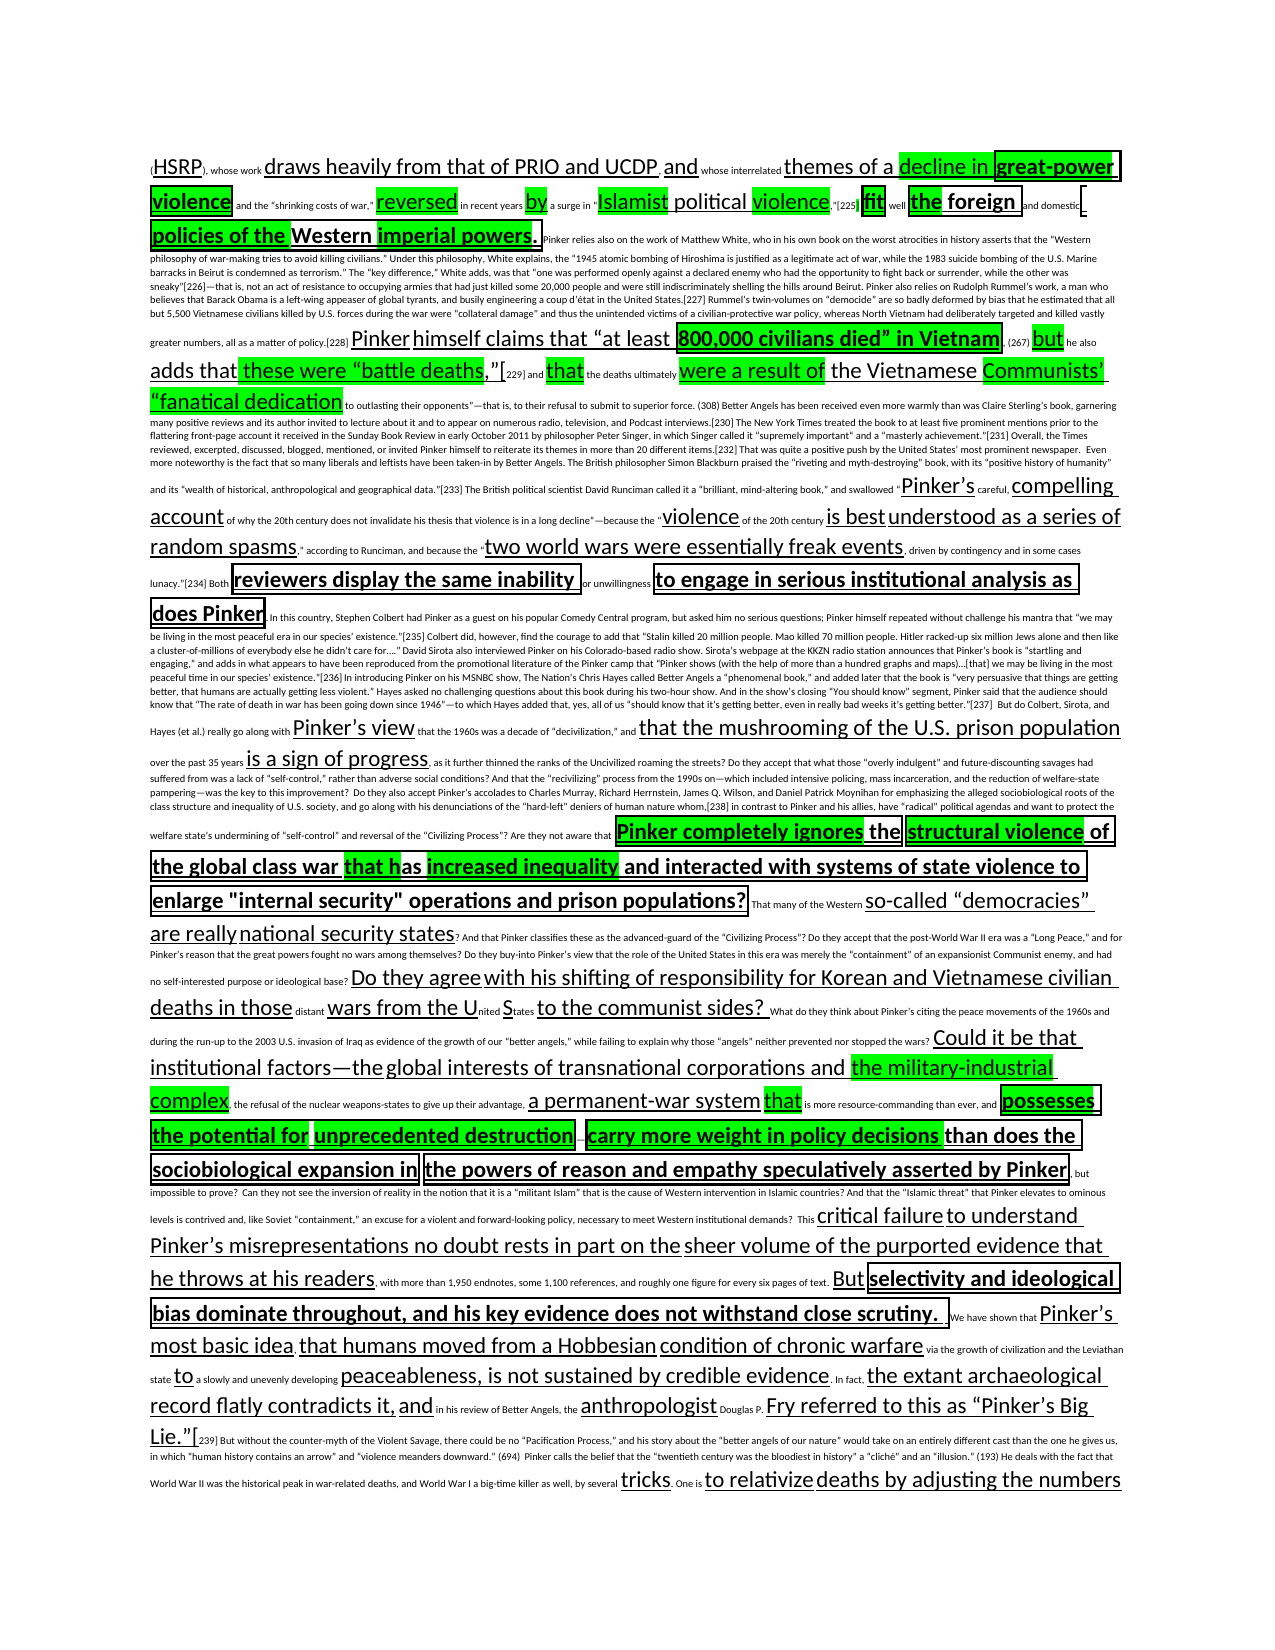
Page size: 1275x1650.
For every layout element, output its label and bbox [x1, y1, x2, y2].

text [150, 150, 1125, 1494]
